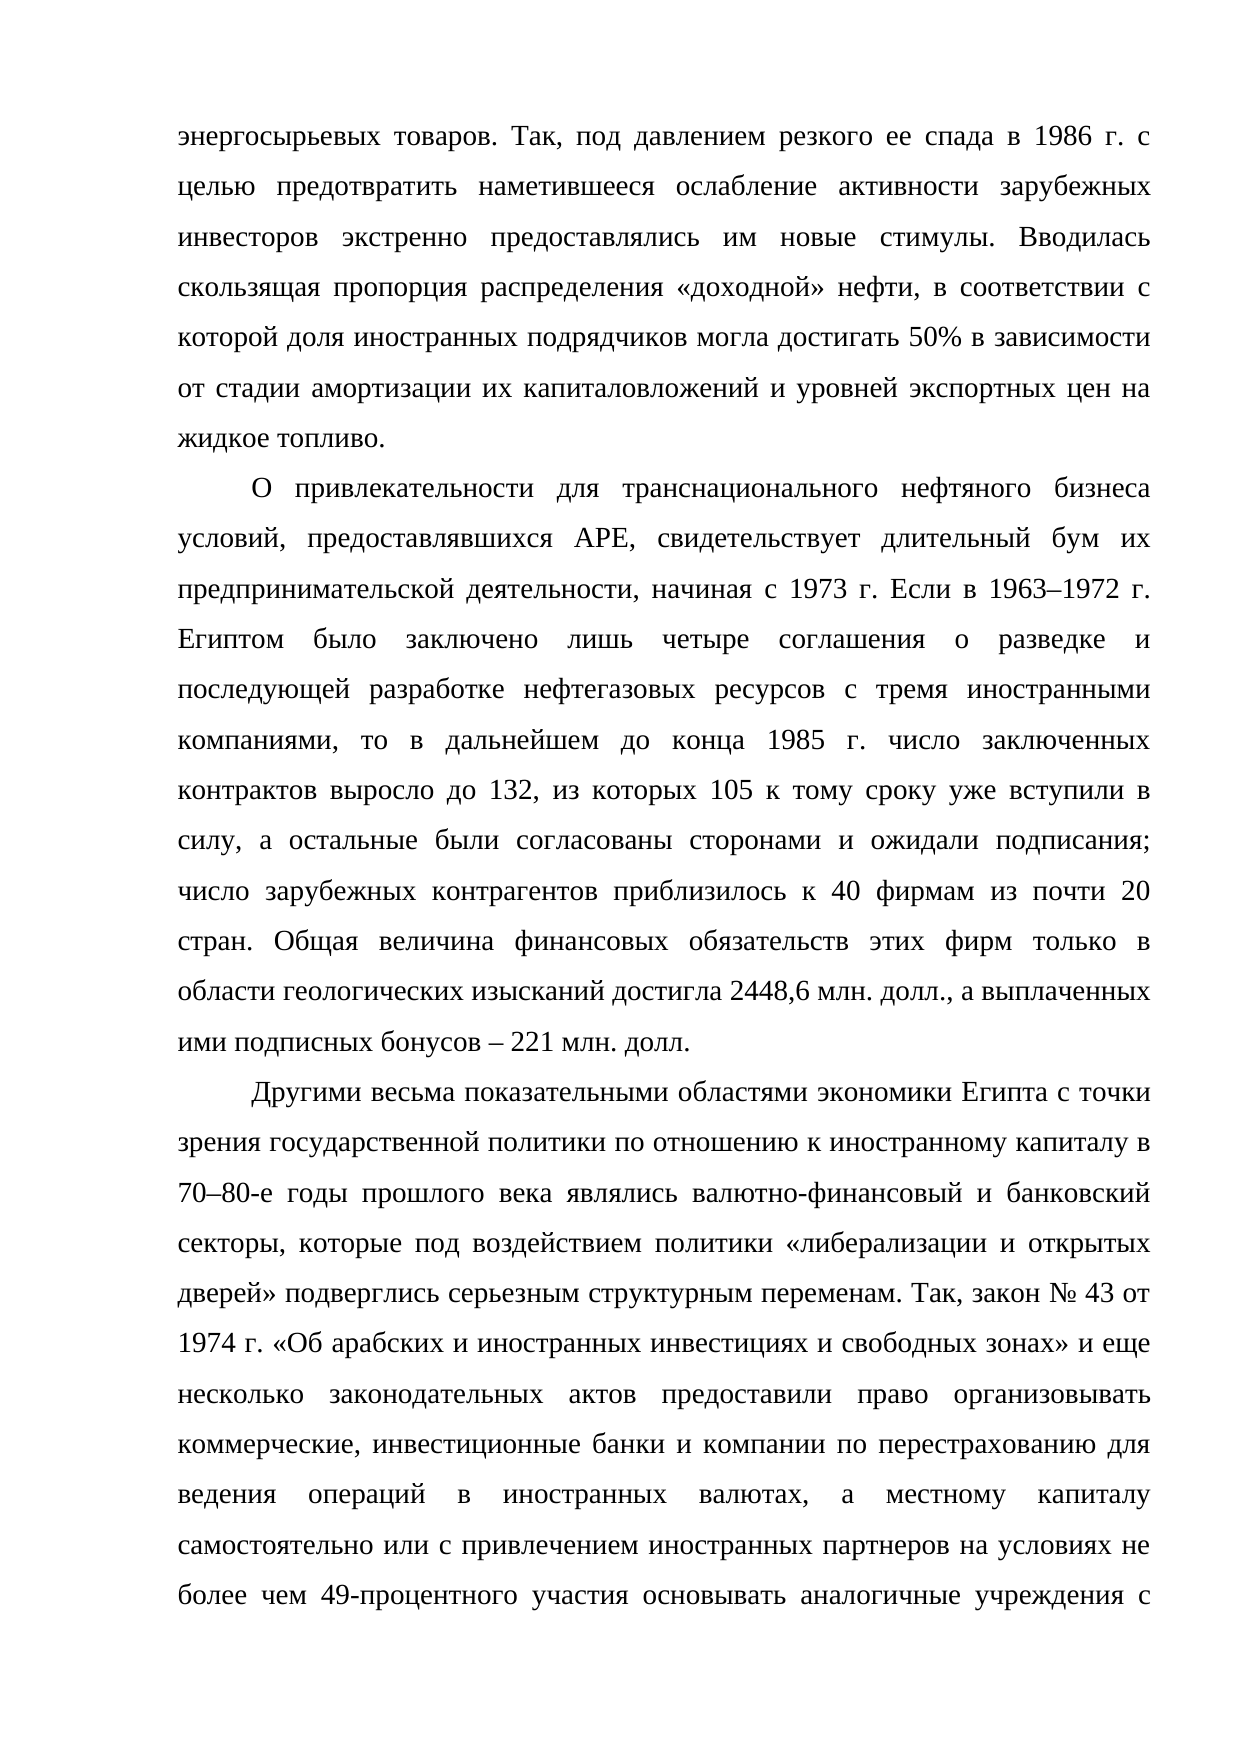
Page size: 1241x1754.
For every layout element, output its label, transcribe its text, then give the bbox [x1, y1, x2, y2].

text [177, 1074, 1152, 1611]
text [177, 118, 1152, 453]
text О привлекательности для транснационального нефтяного бизнеса условий, предоставлявшихся АРЕ, свидетельствует длительный бум их предпринимательской деятельности, начиная с 1973 г. Если в 1963–1972 г. Египтом было заключено лишь четыре соглашения о разведке и последующей разработке нефтегазовых ресурсов с тремя иностранными компаниями, то в дальнейшем до конца 1985 г. число заключенных контрактов выросло до 132, из которых 105 к тому сроку уже вступили в силу, а остальные были согласованы сторонами и ожидали подписания; число зарубежных контрагентов приблизилось к 40 фирмам из почти 20 стран. Общая величина финансовых обязательств этих фирм только в области геологических изысканий достигла 2448,6 млн. долл., а выплаченных ими подписных бонусов – 221 млн. долл. [177, 470, 1152, 1057]
